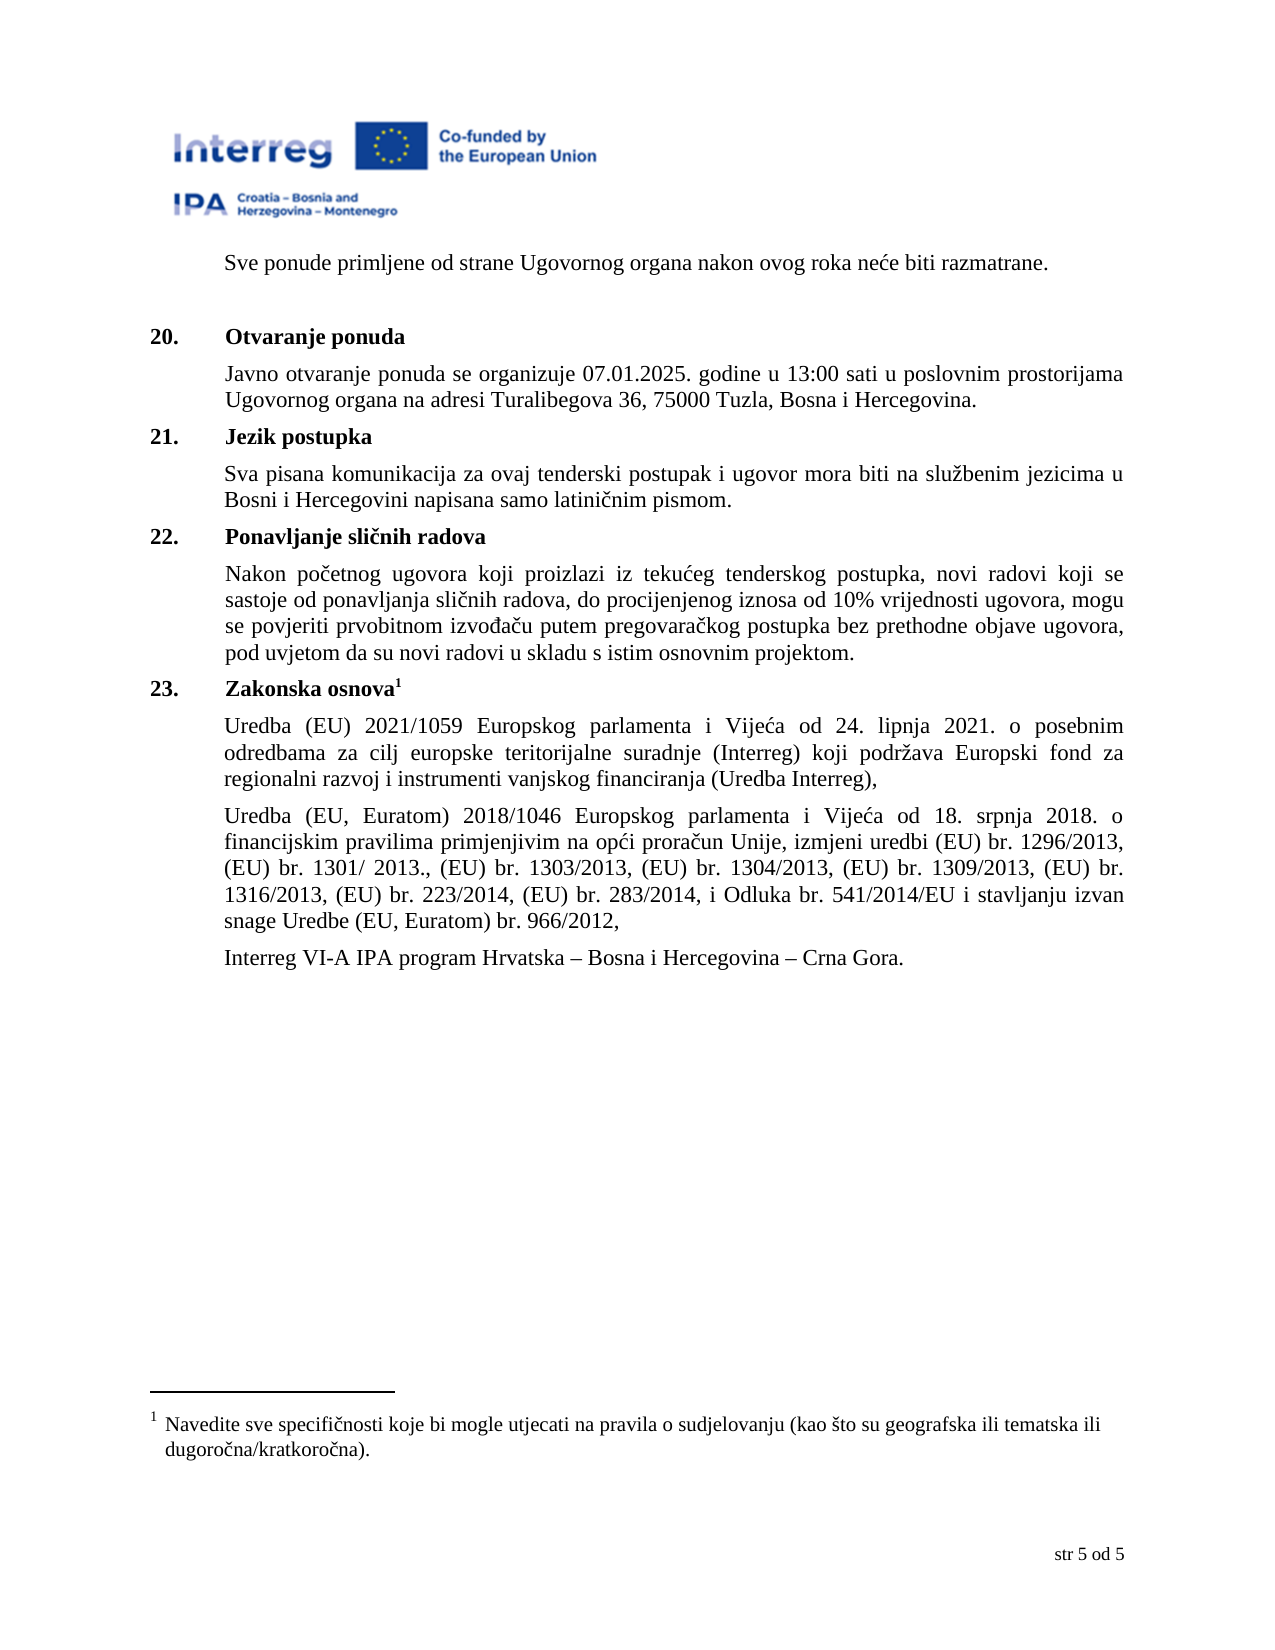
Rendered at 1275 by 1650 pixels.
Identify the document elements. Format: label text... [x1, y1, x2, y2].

list Zakonska osnova [150, 675, 1125, 702]
text Uredba (EU) 2021/1059 Europskog parlamenta i Vijeća od 24. lipnja 2021. o posebnim odredbama za cilj europske teritorijalne suradnje (Interreg) koji podržava Europski fond za regionalni razvoj i instrumenti vanjskog financiranja (Uredba Interreg), [224, 712, 1125, 791]
list Otvaranje ponuda [150, 323, 1125, 349]
text Sva pisana komunikacija za ovaj tenderski postupak i ugovor mora biti na službenim jezicima u Bosni i Hercegovini napisana samo latiničnim pismom. [224, 460, 1125, 512]
list Ponavljanje sličnih radova [150, 523, 1125, 549]
list Jezik postupka [150, 423, 1125, 449]
text Interreg VI-A IPA program Hrvatska – Bosna i Hercegovina – Crna Gora. [224, 944, 1125, 970]
text Uredba (EU, Euratom) 2018/1046 Europskog parlamenta i Vijeća od 18. srpnja 2018. o financijskim pravilima primjenjivim na opći proračun Unije, izmjeni uredbi (EU) br. 1296/2013, (EU) br. 1301/ 2013., (EU) br. 1303/2013, (EU) br. 1304/2013, (EU) br. 1309/2013, (EU) br. 1316/2013, (EU) br. 223/2014, (EU) br. 283/2014, i Odluka br. 541/2014/EU i stavljanju izvan snage Uredbe (EU, Euratom) br. 966/2012, [224, 802, 1125, 933]
picture [150, 99, 620, 239]
list Javno otvaranje ponuda se organizuje 07.01.2025. godine u 13:00 sati u poslovnim prostorijama Ugovornog organa na adresi Turalibegova 36, 75000 Tuzla, Bosna i Hercegovina. [225, 360, 1125, 412]
text Nakon početnog ugovora koji proizlazi iz tekućeg tenderskog postupka, novi radovi koji se sastoje od ponavljanja sličnih radova, do procijenjenog iznosa od 10% vrijednosti ugovora, mogu se povjeriti prvobitnom izvođaču putem pregovaračkog postupka bez prethodne objave ugovora, pod uvjetom da su novi radovi u skladu s istim osnovnim projektom. [225, 559, 1125, 665]
text Sve ponude primljene od strane Ugovornog organa nakon ovog roka neće biti razmatrane. [224, 249, 1125, 276]
